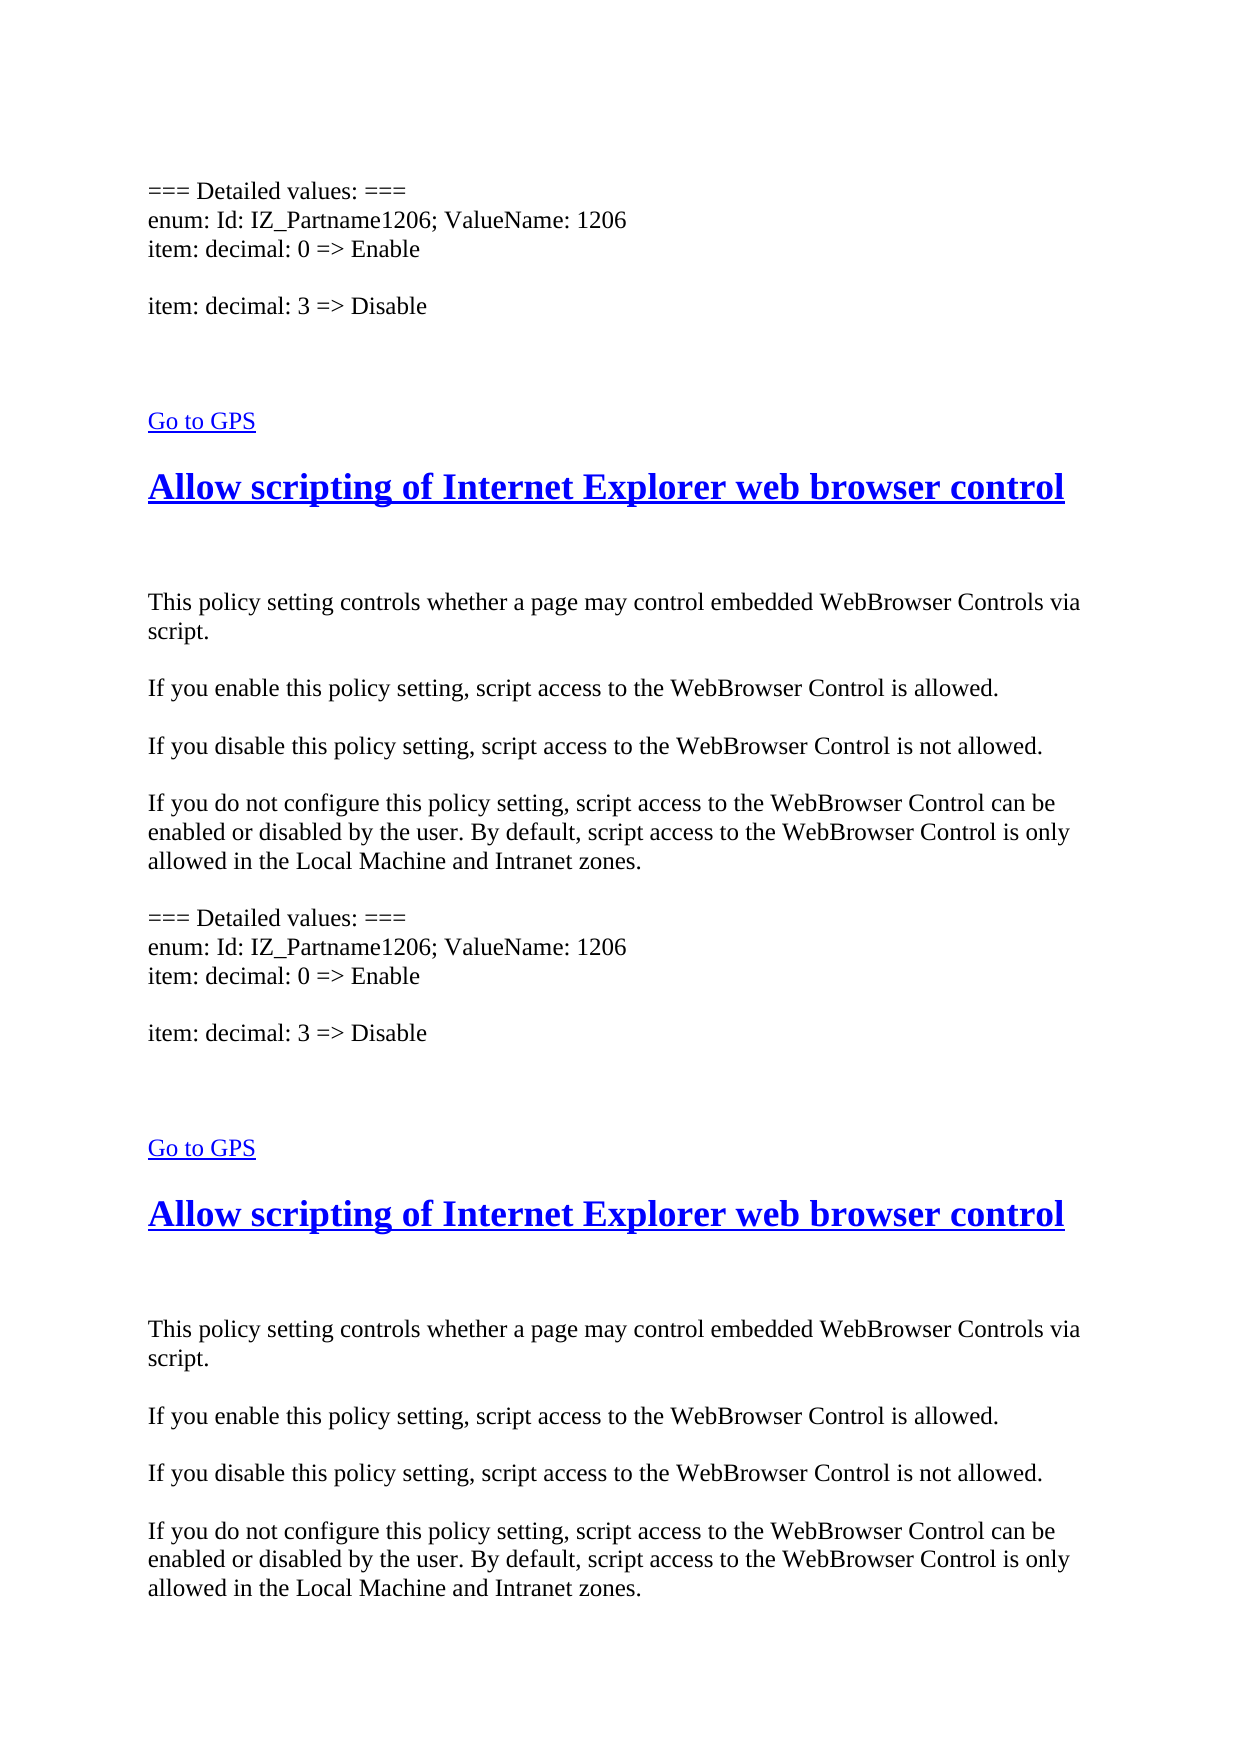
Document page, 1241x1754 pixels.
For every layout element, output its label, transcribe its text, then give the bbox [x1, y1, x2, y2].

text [148, 148, 1093, 435]
text Allow scripting of Internet Explorer web browser control [148, 1191, 1093, 1234]
text Allow scripting of Internet Explorer web browser control [148, 464, 1093, 507]
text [148, 1314, 1093, 1631]
